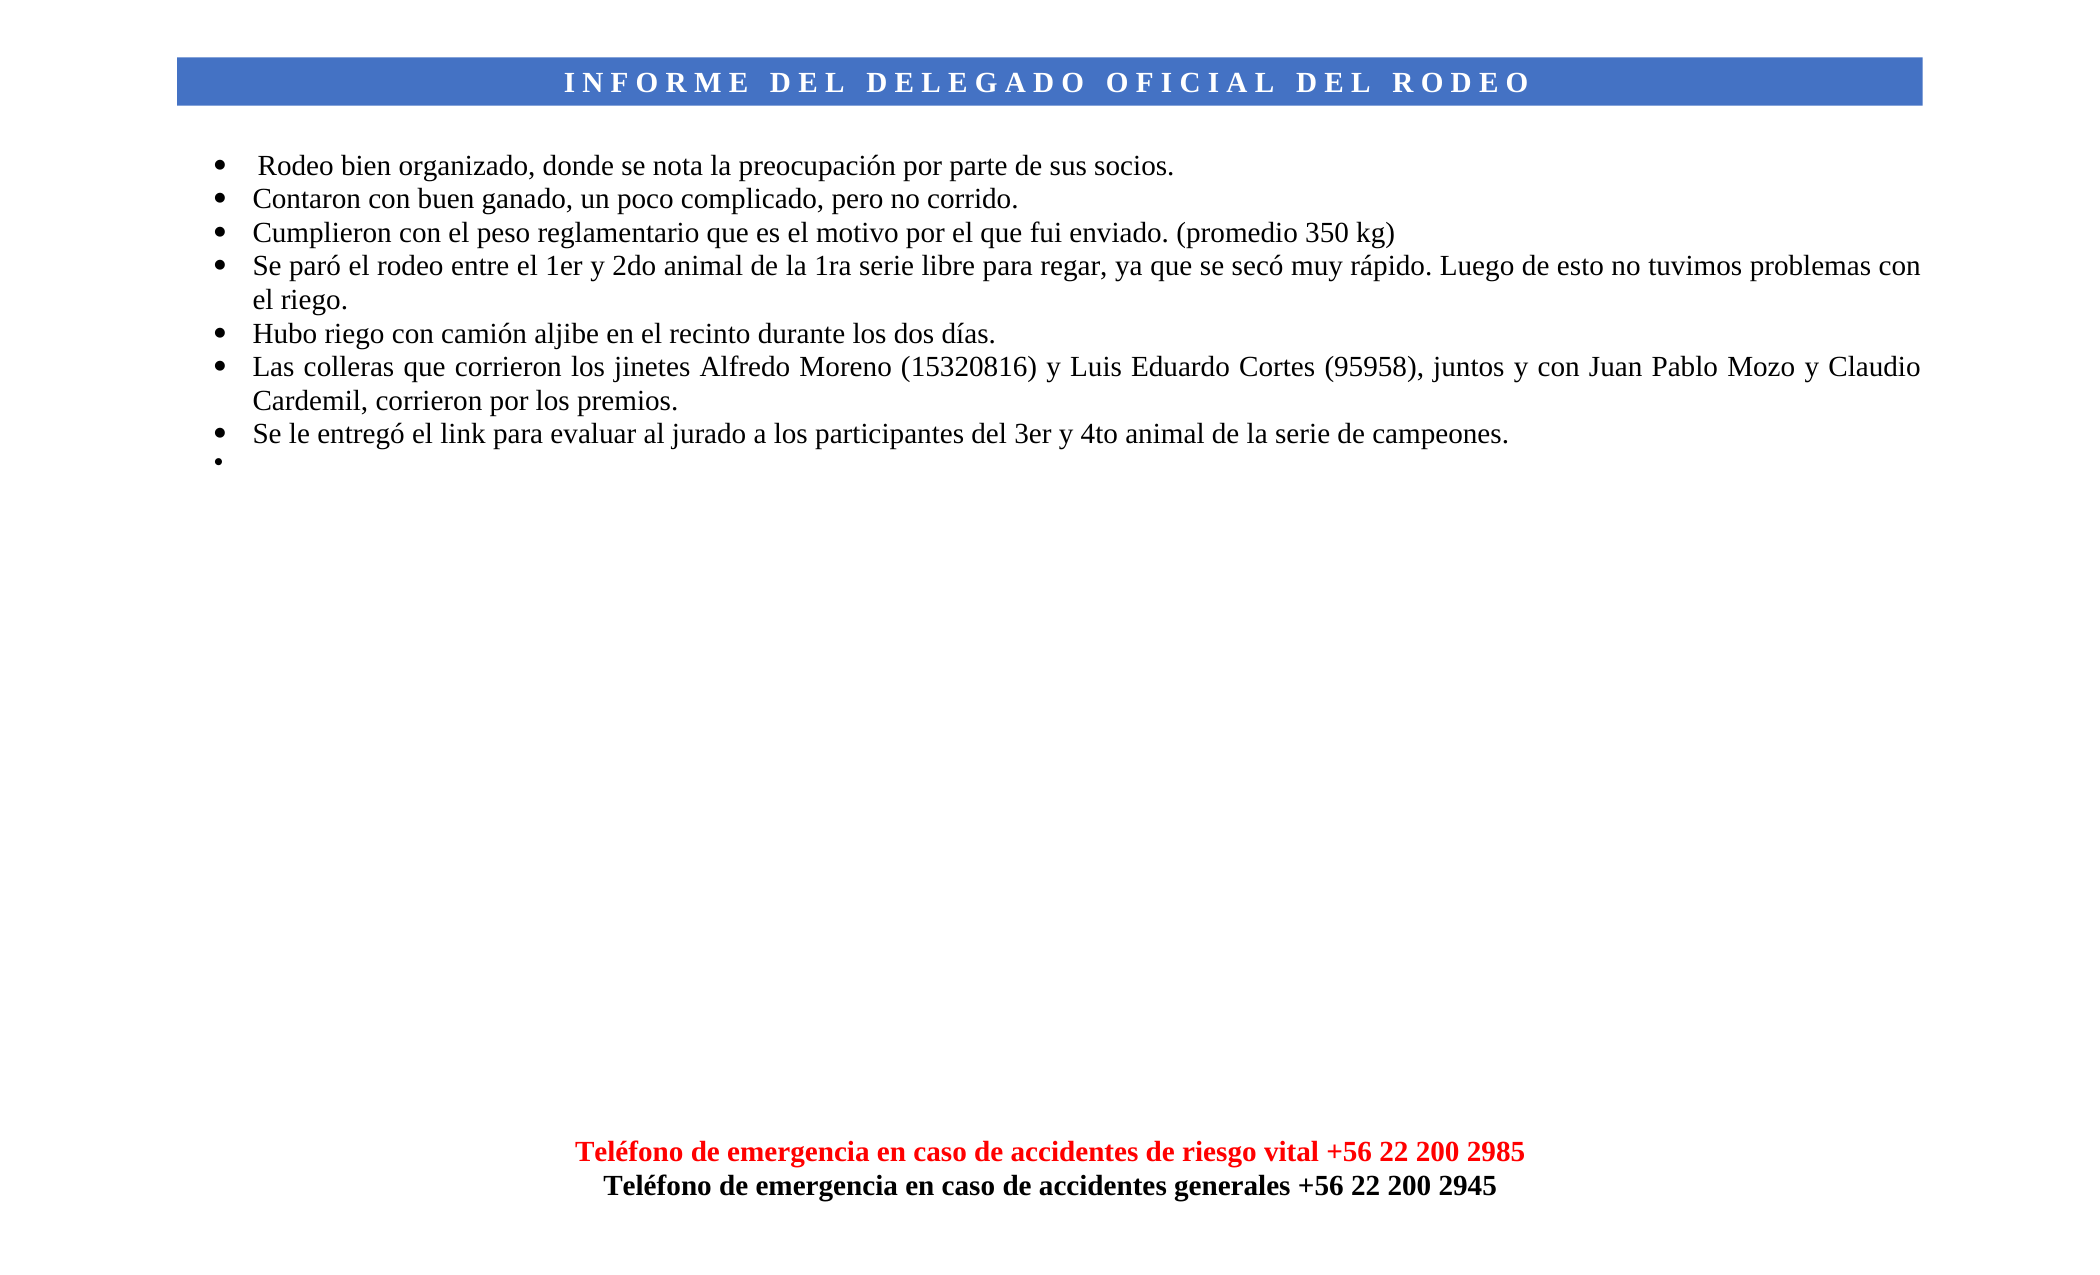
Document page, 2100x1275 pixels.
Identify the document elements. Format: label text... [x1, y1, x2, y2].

list Hubo riego con camión aljibe en el recinto durante los dos días. [215, 316, 1923, 349]
list Cumplieron con el peso reglamentario que es el motivo por el que fui enviado. (promedio 350 kg) [215, 215, 1923, 248]
list Rodeo bien organizado, donde se nota la preocupación por parte de sus socios. [215, 148, 1923, 181]
list Las colleras que corrieron los jinetes Alfredo Moreno (15320816) y Luis Eduardo Cortes (95958), juntos y con Juan Pablo Mozo y Claudio Cardemil, corrieron por los premios. [215, 349, 1923, 417]
list Se paró el rodeo entre el 1er y 2do animal de la 1ra serie libre para regar, ya que se secó muy rápido. Luego de esto no tuvimos problemas con el riego. [215, 248, 1923, 316]
list Contaron con buen ganado, un poco complicado, pero no corrido. [215, 181, 1923, 215]
list Se le entregó el link para evaluar al jurado a los participantes del 3er y 4to animal de la serie de campeones. [215, 417, 1923, 450]
